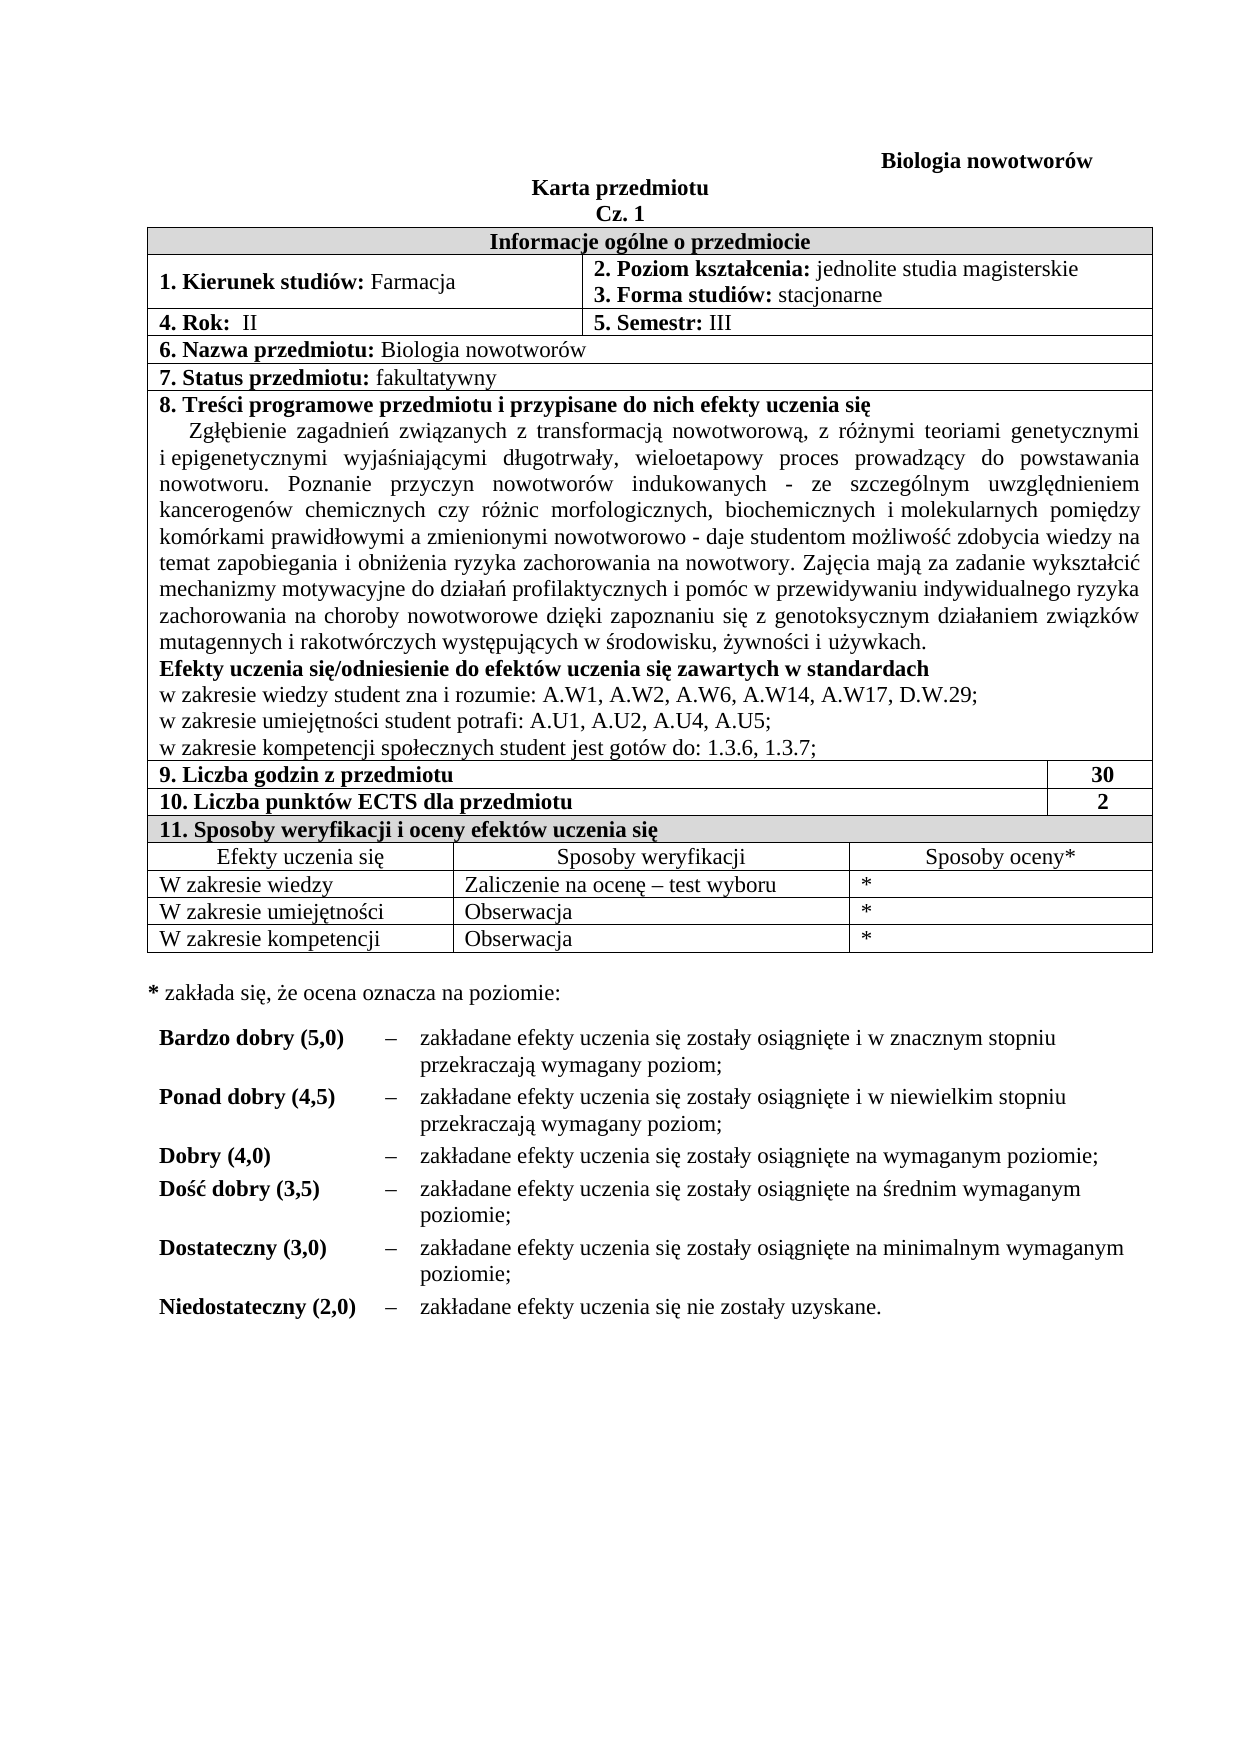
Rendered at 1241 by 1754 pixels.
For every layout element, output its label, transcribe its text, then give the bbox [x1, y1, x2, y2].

table_cell Niedostateczny (2,0) [148, 1286, 374, 1319]
table_cell – [374, 1169, 408, 1227]
table_cell Sposoby oceny* [850, 843, 1152, 869]
table_cell Obserwacja [454, 898, 849, 924]
table_cell – [374, 1077, 408, 1136]
table_cell Dość dobry (3,5) [148, 1169, 374, 1227]
table_cell W zakresie umiejętności [148, 898, 453, 924]
table_cell zakładane efekty uczenia się nie zostały uzyskane. [409, 1286, 1152, 1319]
table_cell W zakresie kompetencji [148, 925, 453, 952]
table_cell Zgłębienie zagadnień związanych z transformacją nowotworową, z różnymi teoriami genetycznymi i epigenetycznymi wyjaśniającymi długotrwały, wieloetapowy proces prowadzący do powstawania nowotworu. Poznanie przyczyn nowotworów indukowanych - ze szczególnym uwzględnieniem kancerogenów chemicznych czy różnic morfologicznych, biochemicznych i molekularnych pomiędzy komórkami prawidłowymi a zmienionymi nowotworowo - daje studentom możliwość zdobycia wiedzy na temat zapobiegania i obniżenia ryzyka zachorowania na nowotwory. Zajęcia mają za zadanie wykształcić mechanizmy motywacyjne do działań profilaktycznych i pomóc w przewidywaniu indywidualnego ryzyka zachorowania na choroby nowotworowe dzięki zapoznaniu się z genotoksycznym działaniem związków mutagennych i rakotwórczych występujących w środowisku, żywności i używkach. Efekty uczenia się/odniesienie do efektów uczenia się zawartych w standardach w zakresie wiedzy student zna i rozumie: A.W1, A.W2, A.W6, A.W14, A.W17, D.W.29; w zakresie umiejętności student potrafi: A.U1, A.U2, A.U4, A.U5; w zakresie kompetencji społecznych student jest gotów do: 1.3.6, 1.3.7; [148, 418, 1152, 760]
table_cell zakładane efekty uczenia się zostały osiągnięte na średnim wymaganym poziomie; [409, 1169, 1152, 1227]
table_cell * [850, 871, 1152, 897]
table_cell * [850, 925, 1152, 952]
table_cell 2 [1048, 789, 1152, 815]
table_header – [374, 1018, 408, 1077]
table_cell Efekty uczenia się [148, 843, 453, 869]
table_cell 9. Liczba godzin z przedmiotu [148, 761, 1047, 787]
table_cell Zaliczenie na ocenę – test wyboru [454, 871, 849, 897]
table_cell 10. Liczba punktów ECTS dla przedmiotu [148, 789, 1047, 815]
table_cell zakładane efekty uczenia się zostały osiągnięte na minimalnym wymaganym poziomie; [409, 1228, 1152, 1286]
table_header Informacje ogólne o przedmiocie [148, 228, 1152, 254]
table_cell Dostateczny (3,0) [148, 1228, 374, 1286]
table_cell – [374, 1286, 408, 1319]
table_cell * [850, 898, 1152, 924]
table_cell 1. Kierunek studiów: Farmacja [148, 255, 582, 308]
text Karta przedmiotu [148, 174, 1093, 200]
table_cell Sposoby weryfikacji [454, 843, 849, 869]
table_cell 8. Treści programowe przedmiotu i przypisane do nich efekty uczenia się [148, 391, 1152, 417]
table_cell – [374, 1228, 408, 1286]
table_cell 7. Status przedmiotu: fakultatywny [148, 364, 1152, 390]
table_header zakładane efekty uczenia się zostały osiągnięte i w znacznym stopniu przekraczają wymagany poziom; [409, 1018, 1152, 1077]
table_cell zakładane efekty uczenia się zostały osiągnięte na wymaganym poziomie; [409, 1136, 1152, 1168]
table_cell 4. Rok: II [148, 309, 582, 335]
table_cell Dobry (4,0) [148, 1136, 374, 1168]
text Biologia nowotworów [148, 148, 1093, 174]
table_cell 2. Poziom kształcenia: jednolite studia magisterskie 3. Forma studiów: stacjonarne [583, 255, 1152, 308]
table_cell W zakresie wiedzy [148, 871, 453, 897]
table_header Bardzo dobry (5,0) [148, 1018, 374, 1077]
text * zakłada się, że ocena oznacza na poziomie: [148, 979, 1093, 1006]
table_cell – [374, 1136, 408, 1168]
table_cell 11. Sposoby weryfikacji i oceny efektów uczenia się [148, 816, 1152, 842]
table_cell Obserwacja [454, 925, 849, 952]
table_cell 5. Semestr: III [583, 309, 1152, 335]
table_cell 30 [1048, 761, 1152, 787]
text Cz. 1 [148, 200, 1093, 227]
table_cell zakładane efekty uczenia się zostały osiągnięte i w niewielkim stopniu przekraczają wymagany poziom; [409, 1077, 1152, 1136]
table_cell Ponad dobry (4,5) [148, 1077, 374, 1136]
table_cell 6. Nazwa przedmiotu: Biologia nowotworów [148, 336, 1152, 363]
